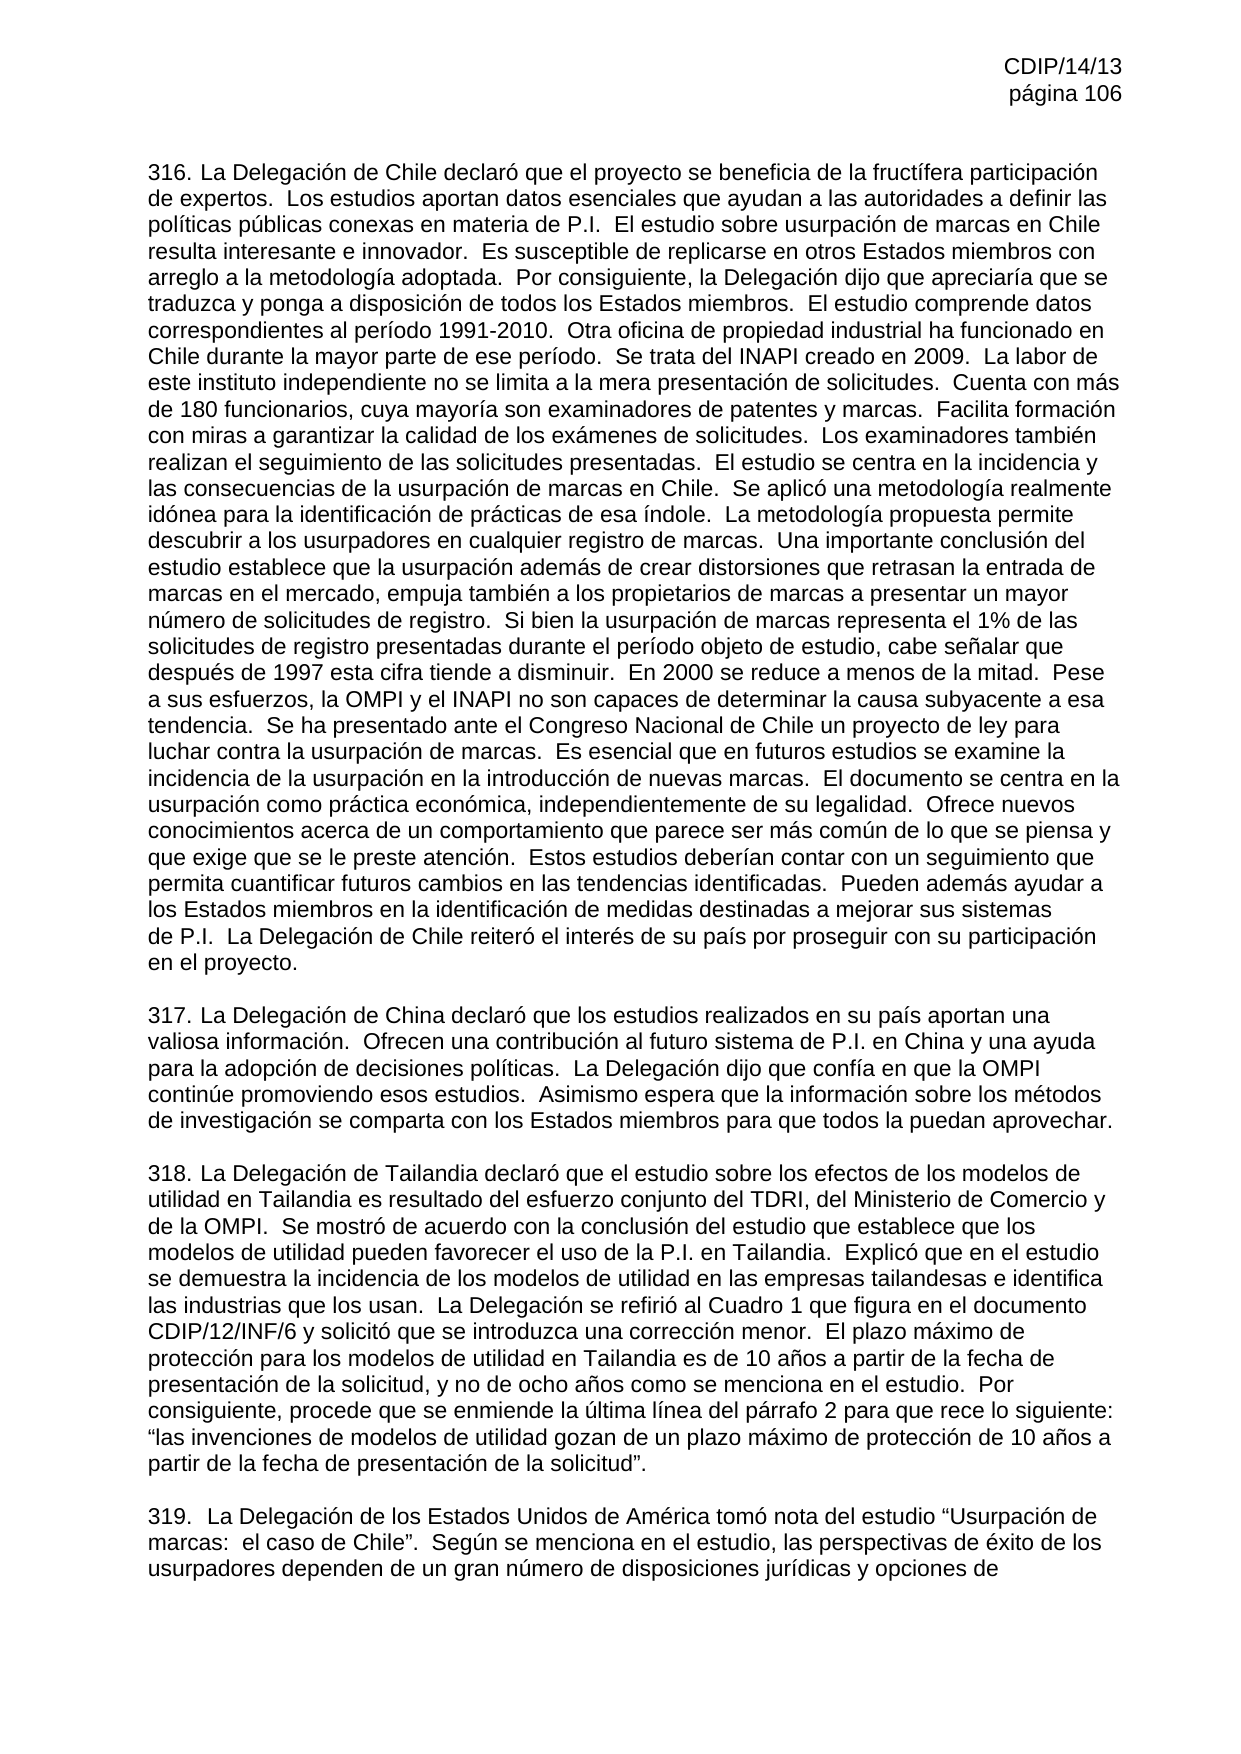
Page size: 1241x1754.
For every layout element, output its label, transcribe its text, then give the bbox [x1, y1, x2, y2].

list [148, 1503, 1122, 1582]
list La Delegación de China declaró que los estudios realizados en su país aportan una valiosa información. Ofrecen una contribución al futuro sistema de P.I. en China y una ayuda para la adopción de decisiones políticas. La Delegación dijo que confía en que la OMPI continúe promoviendo esos estudios. Asimismo espera que la información sobre los métodos de investigación se comparta con los Estados miembros para que todos la puedan aprovechar. [148, 1002, 1122, 1134]
list La Delegación de Tailandia declaró que el estudio sobre los efectos de los modelos de utilidad en Tailandia es resultado del esfuerzo conjunto del TDRI, del Ministerio de Comercio y de la OMPI. Se mostró de acuerdo con la conclusión del estudio que establece que los modelos de utilidad pueden favorecer el uso de la P.I. en Tailandia. Explicó que en el estudio se demuestra la incidencia de los modelos de utilidad en las empresas tailandesas e identifica las industrias que los usan. La Delegación se refirió al Cuadro 1 que figura en el documento CDIP/12/INF/6 y solicitó que se introduzca una corrección menor. El plazo máximo de protección para los modelos de utilidad en Tailandia es de 10 años a partir de la fecha de presentación de la solicitud, y no de ocho años como se menciona en el estudio. Por consiguiente, procede que se enmiende la última línea del párrafo 2 para que rece lo siguiente: “las invenciones de modelos de utilidad gozan de un plazo máximo de protección de 10 años a partir de la fecha de presentación de la solicitud”. [148, 1160, 1122, 1476]
list La Delegación de Chile declaró que el proyecto se beneficia de la fructífera participación de expertos. Los estudios aportan datos esenciales que ayudan a las autoridades a definir las políticas públicas conexas en materia de P.I. El estudio sobre usurpación de marcas en Chile resulta interesante e innovador. Es susceptible de replicarse en otros Estados miembros con arreglo a la metodología adoptada. Por consiguiente, la Delegación dijo que apreciaría que se traduzca y ponga a disposición de todos los Estados miembros. El estudio comprende datos correspondientes al período 1991-2010. Otra oficina de propiedad industrial ha funcionado en Chile durante la mayor parte de ese período. Se trata del INAPI creado en 2009. La labor de este instituto independiente no se limita a la mera presentación de solicitudes. Cuenta con más de 180 funcionarios, cuya mayoría son examinadores de patentes y marcas. Facilita formación con miras a garantizar la calidad de los exámenes de solicitudes. Los examinadores también realizan el seguimiento de las solicitudes presentadas. El estudio se centra en la incidencia y las consecuencias de la usurpación de marcas en Chile. Se aplicó una metodología realmente idónea para la identificación de prácticas de esa índole. La metodología propuesta permite descubrir a los usurpadores en cualquier registro de marcas. Una importante conclusión del estudio establece que la usurpación además de crear distorsiones que retrasan la entrada de marcas en el mercado, empuja también a los propietarios de marcas a presentar un mayor número de solicitudes de registro. Si bien la usurpación de marcas representa el 1% de las solicitudes de registro presentadas durante el período objeto de estudio, cabe señalar que después de 1997 esta cifra tiende a disminuir. En 2000 se reduce a menos de la mitad. Pese a sus esfuerzos, la OMPI y el INAPI no son capaces de determinar la causa subyacente a esa tendencia. Se ha presentado ante el Congreso Nacional de Chile un proyecto de ley para luchar contra la usurpación de marcas. Es esencial que en futuros estudios se examine la incidencia de la usurpación en la introducción de nuevas marcas. El documento se centra en la usurpación como práctica económica, independientemente de su legalidad. Ofrece nuevos conocimientos acerca de un comportamiento que parece ser más común de lo que se piensa y que exige que se le preste atención. Estos estudios deberían contar con un seguimiento que permita cuantificar futuros cambios en las tendencias identificadas. Pueden además ayudar a los Estados miembros en la identificación de medidas destinadas a mejorar sus sistemas de P.I. La Delegación de Chile reiteró el interés de su país por proseguir con su participación en el proyecto. [148, 158, 1122, 976]
